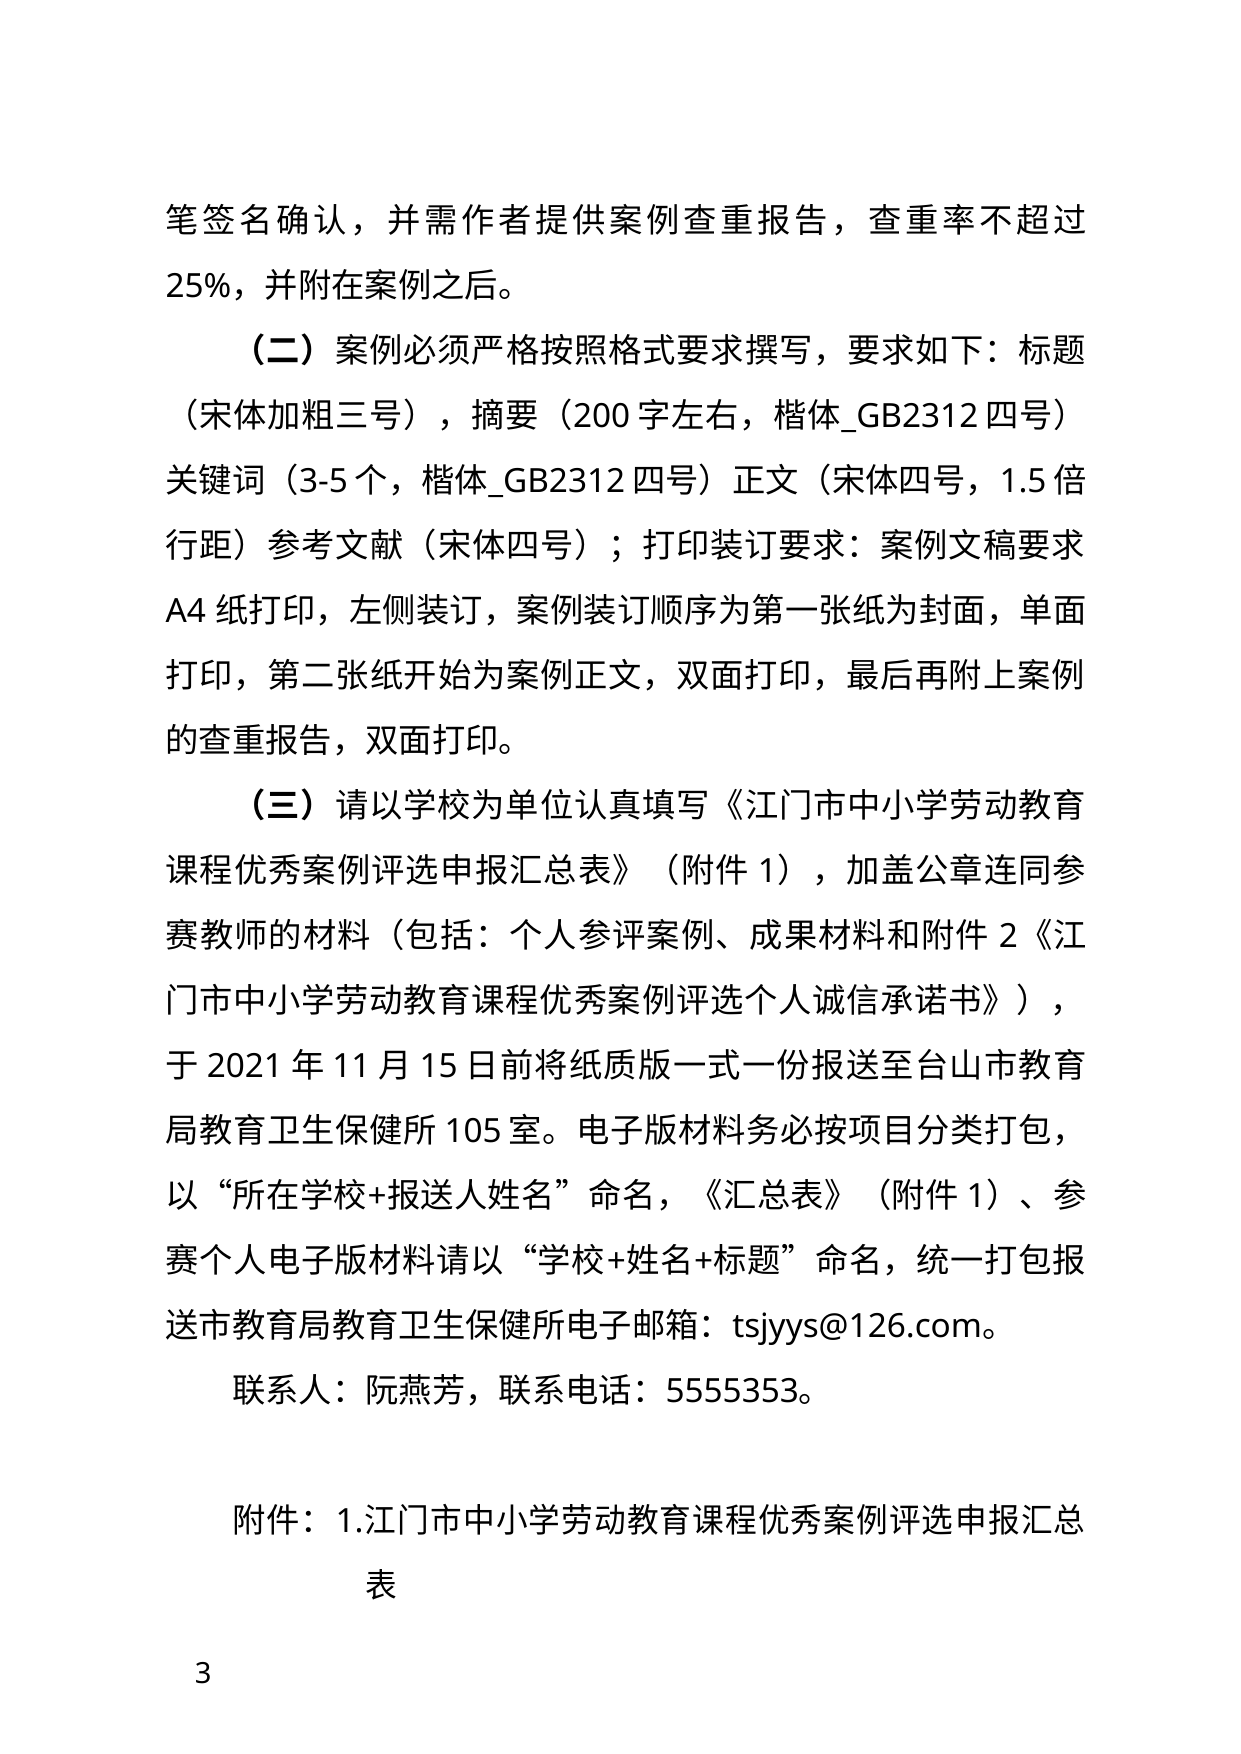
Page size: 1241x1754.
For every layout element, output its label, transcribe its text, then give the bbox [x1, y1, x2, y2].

text （一）所上交的案例必须是原创（未公开发表过的）。为了保证所有上交案例的原创性，需填写《江门市中小学劳动教育课程优秀案例评选个人诚信承诺书》（附件2），同意由江门市教育局选用和编入丛书，文责自负，纸质版材料由作者亲笔签名确认，并需作者提供案例查重报告，查重率不超过25%，并附在案例之后。 [165, 186, 1087, 316]
text （三）请以学校为单位认真填写《江门市中小学劳动教育课程优秀案例评选申报汇总表》（附件1），加盖公章连同参赛教师的材料（包括：个人参评案例、成果材料和附件2《江门市中小学劳动教育课程优秀案例评选个人诚信承诺书》），于2021年11月15日前将纸质版一式一份报送至台山市教育局教育卫生保健所105室。电子版材料务必按项目分类打包，以“所在学校+报送人姓名”命名，《汇总表》（附件1）、参赛个人电子版材料请以“学校+姓名+标题”命名，统一打包报送市教育局教育卫生保健所电子邮箱：tsjyys@126.com。 [165, 771, 1087, 1356]
text 联系人：阮燕芳，联系电话：5555353。 [165, 1356, 1087, 1421]
text （二）案例必须严格按照格式要求撰写，要求如下：标题（宋体加粗三号），摘要（200字左右，楷体_GB2312四号）关键词（3-5个，楷体_GB2312四号）正文（宋体四号，1.5倍行距）参考文献（宋体四号）；打印装订要求：案例文稿要求 A4 纸打印，左侧装订，案例装订顺序为第一张纸为封面，单面打印，第二张纸开始为案例正文，双面打印，最后再附上案例的查重报告，双面打印。 [165, 316, 1087, 771]
text 附件：1.江门市中小学劳动教育课程优秀案例评选申报汇总表 [232, 1486, 1087, 1616]
